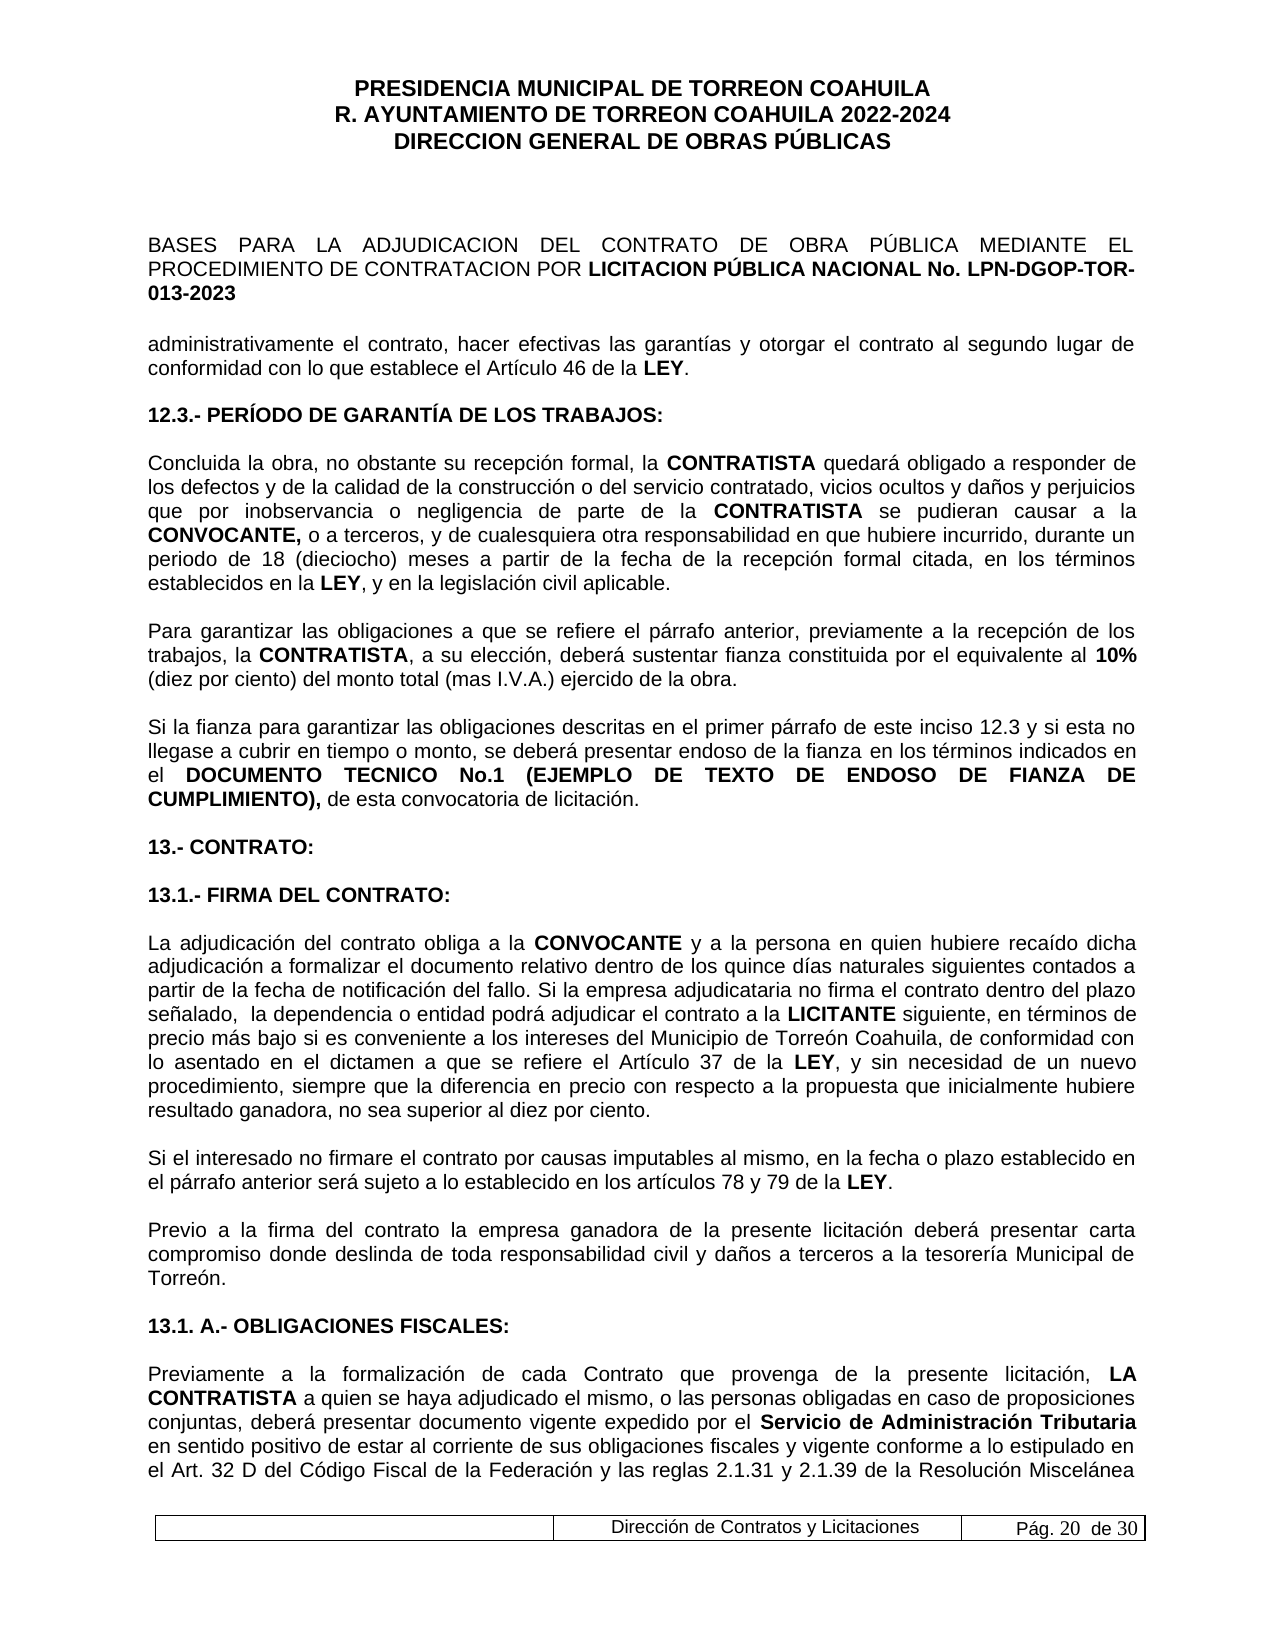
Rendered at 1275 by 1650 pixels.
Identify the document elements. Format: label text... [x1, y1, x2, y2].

text Si el interesado no firmare el contrato por causas imputables al mismo, en la fecha o plazo establecido en el párrafo anterior será sujeto a lo establecido en los artículos 78 y 79 de la LEY. [148, 1146, 1137, 1194]
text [148, 331, 1137, 379]
text 12.3.- PERÍODO DE GARANTÍA DE LOS TRABAJOS: [148, 403, 1137, 427]
text Previo a la firma del contrato la empresa ganadora de la presente licitación deberá presentar carta compromiso donde deslinda de toda responsabilidad civil y daños a terceros a la tesorería Municipal de Torreón. [148, 1218, 1137, 1290]
text 13.- CONTRATO: [148, 834, 1137, 858]
text 13.1.- FIRMA DEL CONTRATO: [148, 882, 1137, 906]
text 13.1. A.- OBLIGACIONES FISCALES: [148, 1314, 1137, 1338]
text Si la fianza para garantizar las obligaciones descritas en el primer párrafo de este inciso 12.3 y si esta no llegase a cubrir en tiempo o monto, se deberá presentar endoso de la fianza en los términos indicados en el DOCUMENTO TECNICO No.1 (EJEMPLO DE TEXTO DE ENDOSO DE FIANZA DE CUMPLIMIENTO), de esta convocatoria de licitación. [148, 715, 1137, 811]
text Para garantizar las obligaciones a que se refiere el párrafo anterior, previamente a la recepción de los trabajos, la CONTRATISTA, a su elección, deberá sustentar fianza constituida por el equivalente al 10% (diez por ciento) del monto total (mas I.V.A.) ejercido de la obra. [148, 619, 1137, 691]
text Concluida la obra, no obstante su recepción formal, la CONTRATISTA quedará obligado a responder de los defectos y de la calidad de la construcción o del servicio contratado, vicios ocultos y daños y perjuicios que por inobservancia o negligencia de parte de la CONTRATISTA se pudieran causar a la CONVOCANTE, o a terceros, y de cualesquiera otra responsabilidad en que hubiere incurrido, durante un periodo de 18 (dieciocho) meses a partir de la fecha de la recepción formal citada, en los términos establecidos en , y en la legislación civil aplicable. [148, 451, 1137, 595]
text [148, 1362, 1137, 1481]
text La adjudicación del contrato obliga a la CONVOCANTE y a la persona en quien hubiere recaído dicha adjudicación a formalizar el documento relativo dentro de los quince días naturales siguientes contados a partir de la fecha de notificación del fallo. Si la empresa adjudicataria no firma el contrato dentro del plazo señalado, la dependencia o entidad podrá adjudicar el contrato a la LICITANTE siguiente, en términos de precio más bajo si es conveniente a los intereses del Municipio de Torreón Coahuila, de conformidad con lo asentado en el dictamen a que se refiere el Artículo 37 de la LEY, y sin necesidad de un nuevo procedimiento, siempre que la diferencia en precio con respecto a la propuesta que inicialmente hubiere resultado ganadora, no sea superior al diez por ciento. [148, 930, 1137, 1122]
